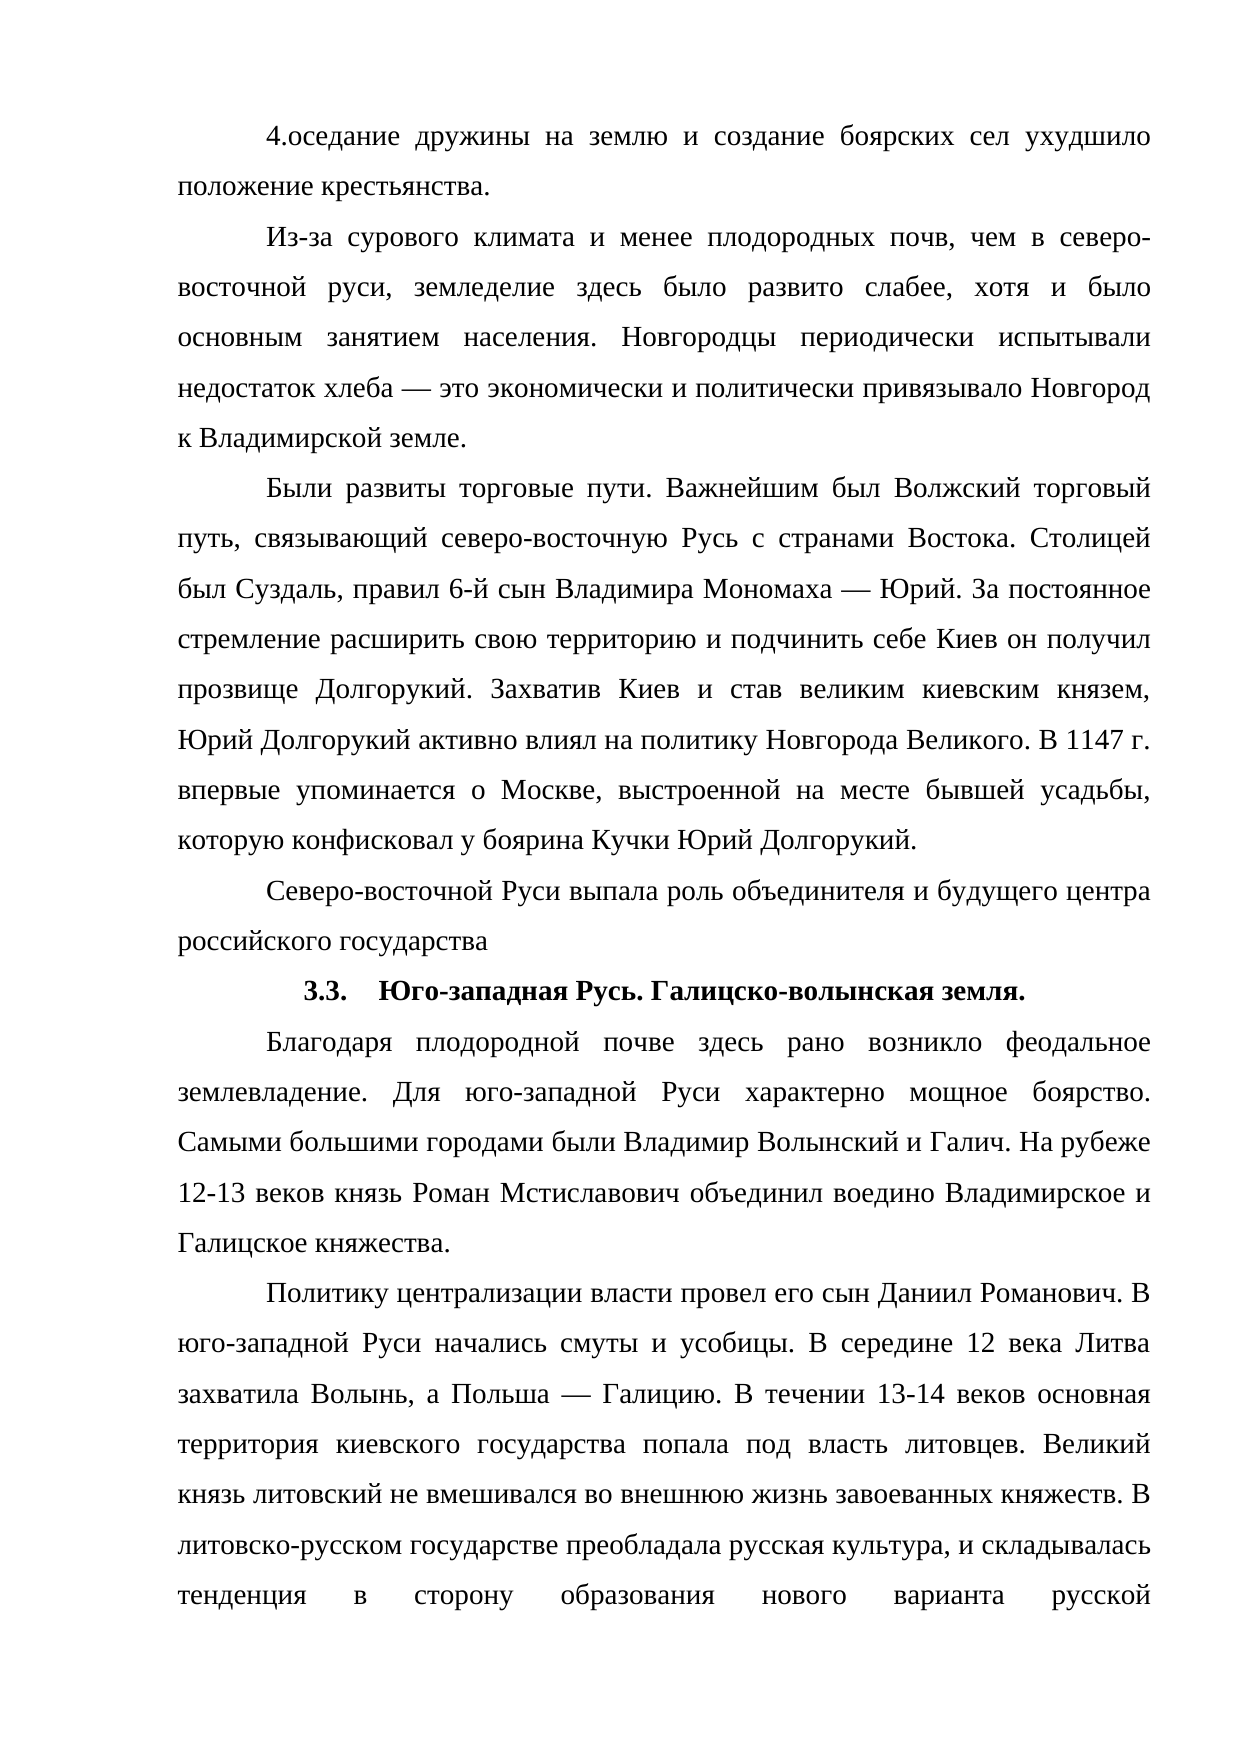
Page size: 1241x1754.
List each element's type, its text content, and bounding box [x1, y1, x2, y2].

list Юго-западная Русь. Галицско-волынская земля. [303, 973, 1152, 1007]
text Из-за сурового климата и менее плодородных почв, чем в северо-восточной руси, земледелие здесь было развито слабее, хотя и было основным занятием населения. Новгородцы периодически испытывали недостаток хлеба — это экономически и политически привязывало Новгород к Владимирской земле. [177, 219, 1152, 453]
text Были развиты торговые пути. Важнейшим был Волжский торговый путь, связывающий северо-восточную Русь с странами Востока. Столицей был Суздаль, правил 6-й сын Владимира Мономаха — Юрий. За постоянное стремление расширить свою территорию и подчинить себе Киев он получил прозвище Долгорукий. Захватив Киев и став великим киевским князем, Юрий Долгорукий активно влиял на политику Новгорода Великого. В 1147 г. впервые упоминается о Москве, выстроенной на месте бывшей усадьбы, которую конфисковал у боярина Кучки Юрий Долгорукий. [177, 470, 1152, 856]
text Благодаря плодородной почве здесь рано возникло феодальное землевладение. Для юго-западной Руси характерно мощное боярство. Самыми большими городами были Владимир Волынский и Галич. На рубеже 12-13 веков князь Роман Мстиславович объединил воедино Владимирское и Галицское княжества. [177, 1024, 1152, 1258]
text 4.оседание дружины на землю и создание боярских сел ухудшило положение крестьянства. [177, 118, 1152, 202]
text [177, 1275, 1152, 1611]
text Северо-восточной Руси выпала роль объединителя и будущего центра российского государства [177, 873, 1152, 957]
